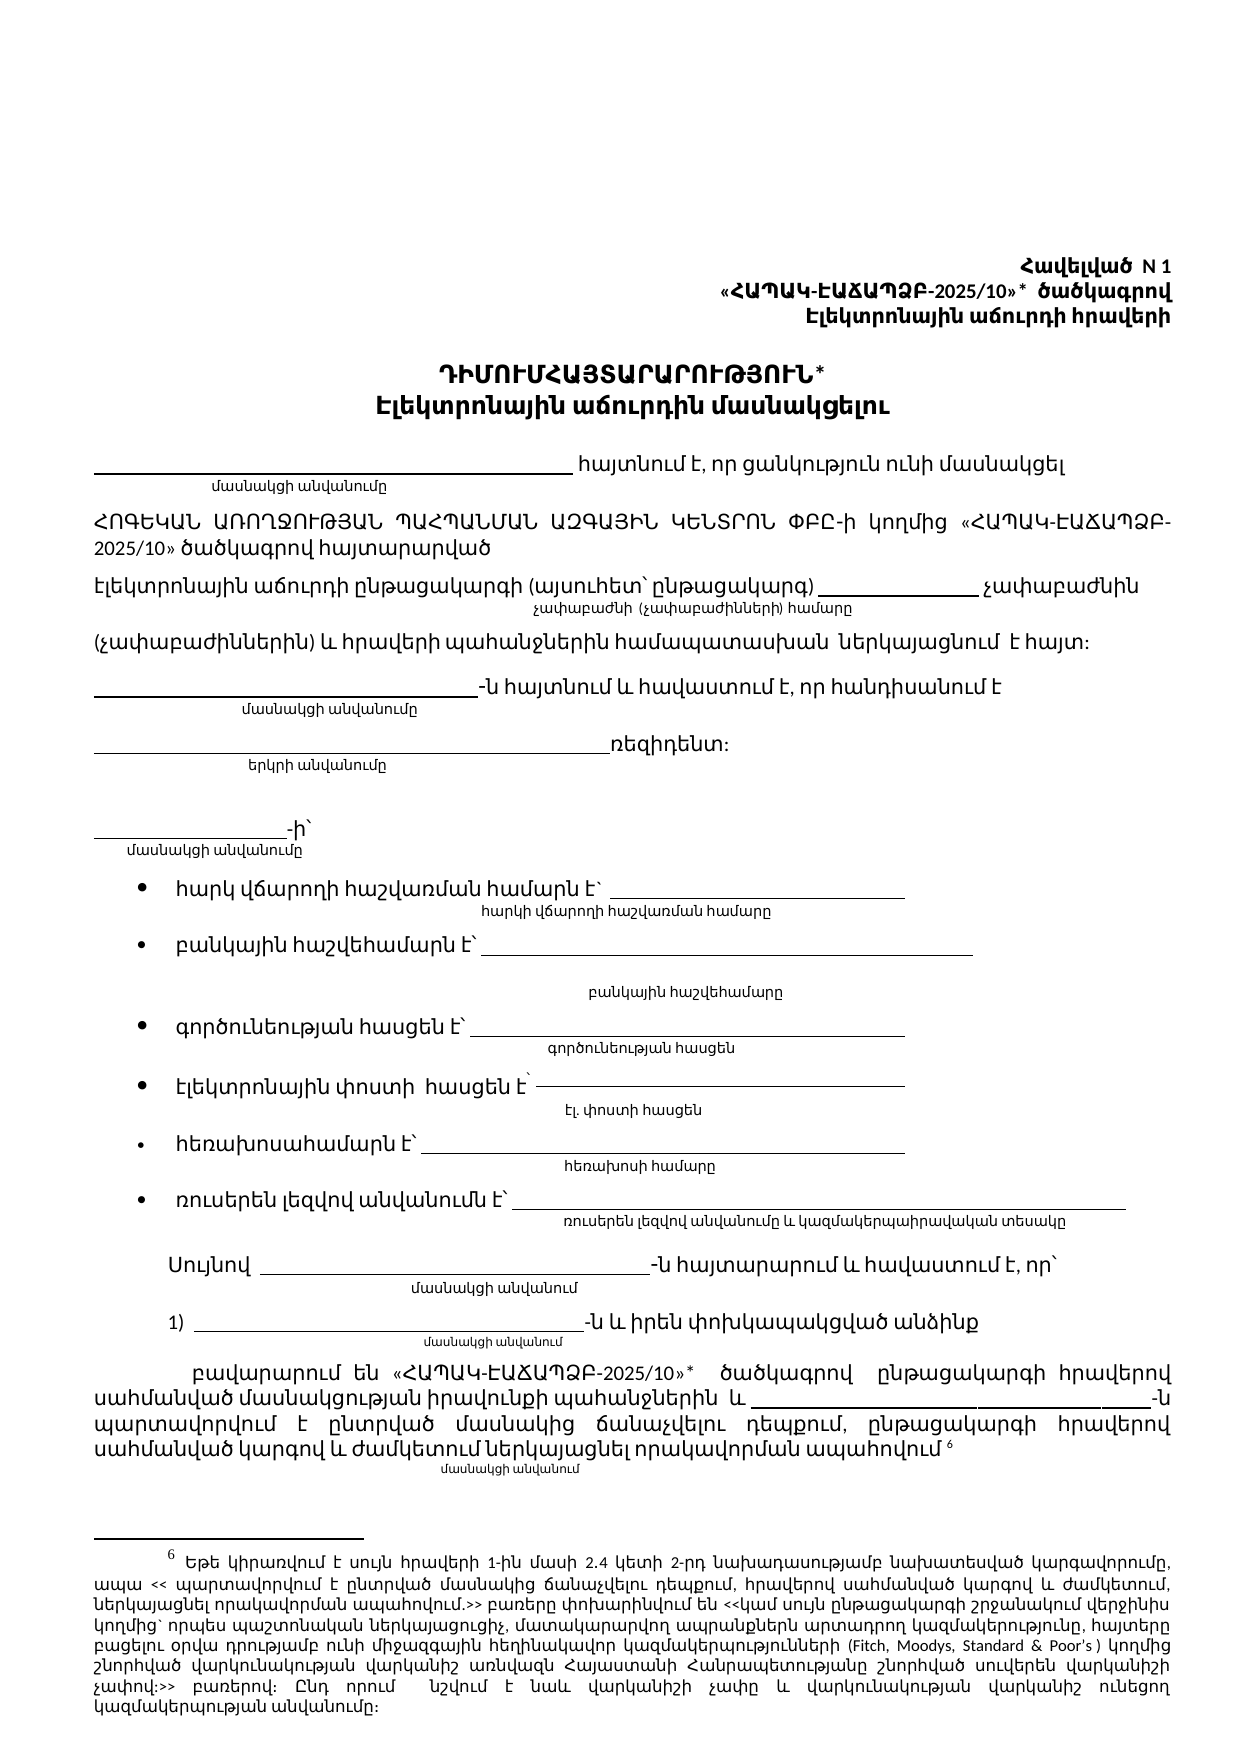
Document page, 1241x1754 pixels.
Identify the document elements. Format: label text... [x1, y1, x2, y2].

text հայտնում է, որ ցանկություն ունի մասնակցել [94, 451, 1171, 477]
subtitle Էլեկտրոնային աճուրդին մասնակցելու [94, 390, 1171, 421]
text բանկային հաշվեհամարը [94, 983, 1171, 1014]
text գործունեության հասցեն [94, 1040, 1171, 1070]
text բավարարում են «ՀԱՊԱԿ-ԷԱՃԱՊՁԲ-2025/10»* ծածկագրով ընթացակարգի հրավերով սահմանված մասնակցության իրավունքի պահանջներին և -ն պարտավորվում է ընտրված մասնակից ճանաչվելու դեպքում, ընթացակարգի հրավերով սահմանված կարգով և ժամկետում ներկայացնել որակավորման ապահովում [94, 1360, 1171, 1462]
text մասնակցի անվանումը [94, 841, 1171, 872]
text ՀՈԳԵԿԱՆ ԱՌՈՂՋՈՒԹՅԱՆ ՊԱՀՊԱՆՄԱՆ ԱԶԳԱՅԻՆ ԿԵՆՏՐՈՆ ՓԲԸ -ի կողմից «ՀԱՊԱԿ-ԷԱՃԱՊՁԲ-2025/10» ծածկագրով հայտարարված [94, 507, 1171, 561]
text մասնակցի անվանում [94, 1279, 1171, 1309]
text (չափաբաժիններին) և հրավերի պահանջներին համապատասխան ներկայացնում է հայտ: [94, 629, 1171, 655]
text մասնակցի անվանումը [94, 701, 1171, 731]
text էլ. փոստի հասցեն [94, 1101, 1171, 1131]
text հարկի վճարողի հաշվառման համարը [94, 902, 1171, 933]
text չափաբաժնի (չափաբաժինների) համարը [94, 599, 1171, 629]
text մասնակցի անվանումը [94, 477, 1171, 507]
text -ի՝ [94, 816, 1171, 841]
text երկրի անվանումը [94, 756, 1171, 787]
list ռուսերեն լեզվով անվանումն է՝ [138, 1187, 1171, 1213]
text ռեզիդենտ: [94, 731, 1171, 756]
text մասնակցի անվանում [94, 1335, 1171, 1360]
text ԴԻՄՈՒՄՀԱՅՏԱՐԱՐՈՒԹՅՈՒՆ* [94, 360, 1171, 390]
text «ՀԱՊԱԿ-ԷԱՃԱՊՁԲ-2025/10»* ծածկագրով [94, 278, 1171, 304]
text ռուսերեն լեզվով անվանումը և կազմակերպաիրավական տեսակը [94, 1213, 1171, 1243]
list հեռախոսահամարն է՝ [138, 1131, 1171, 1157]
text մասնակցի անվանում [94, 1462, 1171, 1487]
text Հավելված N 1 [94, 253, 1171, 278]
text հեռախոսի համարը [462, 1157, 1171, 1187]
text -ն հայտնում և հավաստում է, որ հանդիսանում է [94, 670, 1171, 701]
list էլեկտրոնային փոստի հասցեն է՝ [138, 1070, 1171, 1101]
list գործունեության հասցեն է՝ [138, 1014, 1171, 1040]
text Էլեկտրոնային աճուրդի հրավերի [94, 304, 1171, 329]
list հարկ վճարողի հաշվառման համարն է` [138, 872, 1171, 902]
text 1) -ն և իրեն փոխկապակցված անձինք [94, 1309, 1171, 1335]
text էլեկտրոնային աճուրդի ընթացակարգի (այսուհետ՝ ընթացակարգ) չափաբաժնին [94, 573, 1171, 599]
list բանկային հաշվեհամարն է՝ [138, 933, 1171, 983]
text Սույնով -ն հայտարարում և հավաստում է, որ՝ [94, 1248, 1171, 1279]
